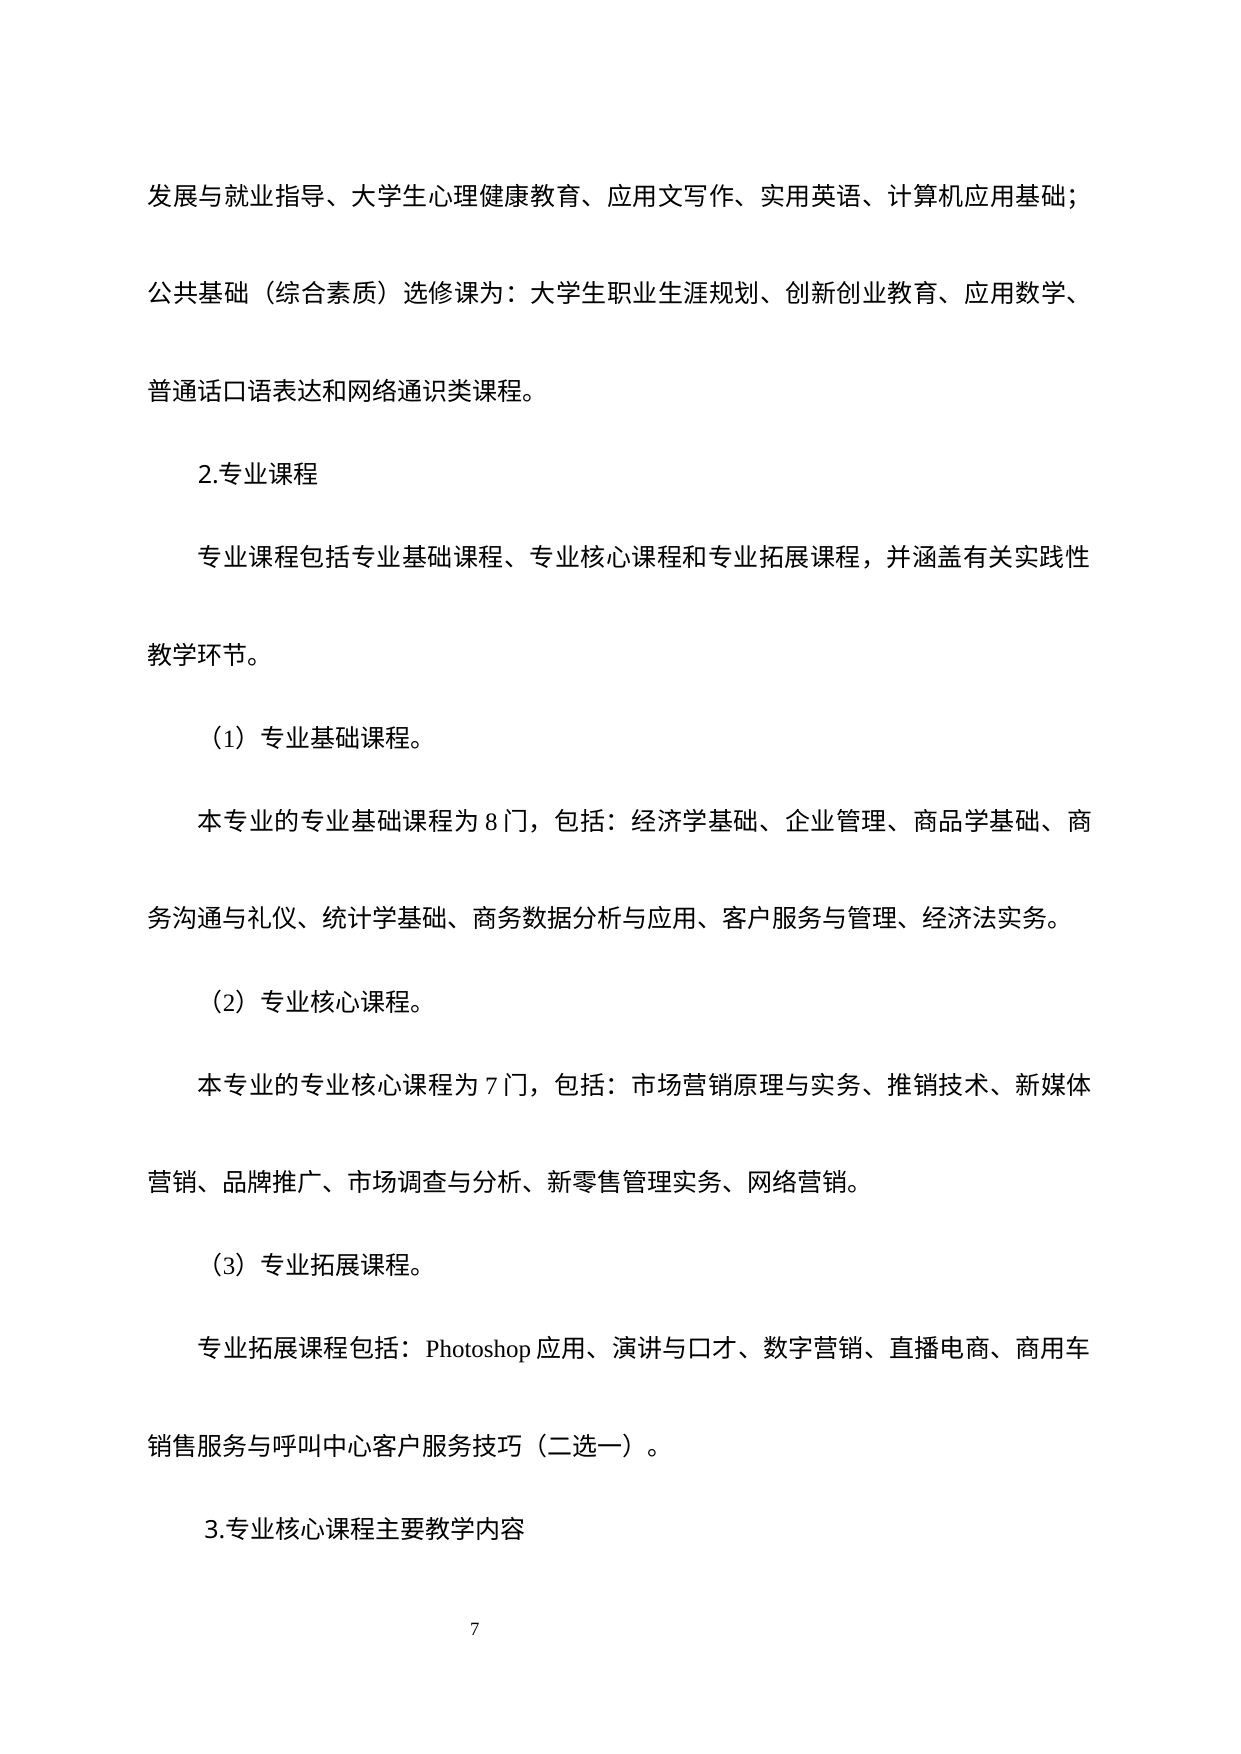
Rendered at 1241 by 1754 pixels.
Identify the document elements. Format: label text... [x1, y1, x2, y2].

text 本专业的专业基础课程为8门，包括：经济学基础、企业管理、商品学基础、商务沟通与礼仪、统计学基础、商务数据分析与应用、客户服务与管理、经济法实务。 [148, 787, 1092, 949]
text 2.专业课程 [148, 440, 1092, 505]
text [148, 162, 1092, 422]
list 专业拓展课程。 [148, 1231, 1092, 1296]
text 专业课程包括专业基础课程、专业核心课程和专业拓展课程，并涵盖有关实践性教学环节。 [148, 523, 1092, 686]
list 专业核心课程。 [148, 968, 1092, 1033]
text 本专业的专业核心课程为7门，包括：市场营销原理与实务、推销技术、新媒体营销、品牌推广、市场调查与分析、新零售管理实务、网络营销。 [148, 1051, 1092, 1213]
text 专业拓展课程包括：Photoshop应用、演讲与口才、数字营销、直播电商、商用车销售服务与呼叫中心客户服务技巧（二选一）。 [148, 1314, 1092, 1477]
text 3.专业核心课程主要教学内容 [148, 1495, 1092, 1560]
list 专业基础课程。 [148, 704, 1092, 769]
